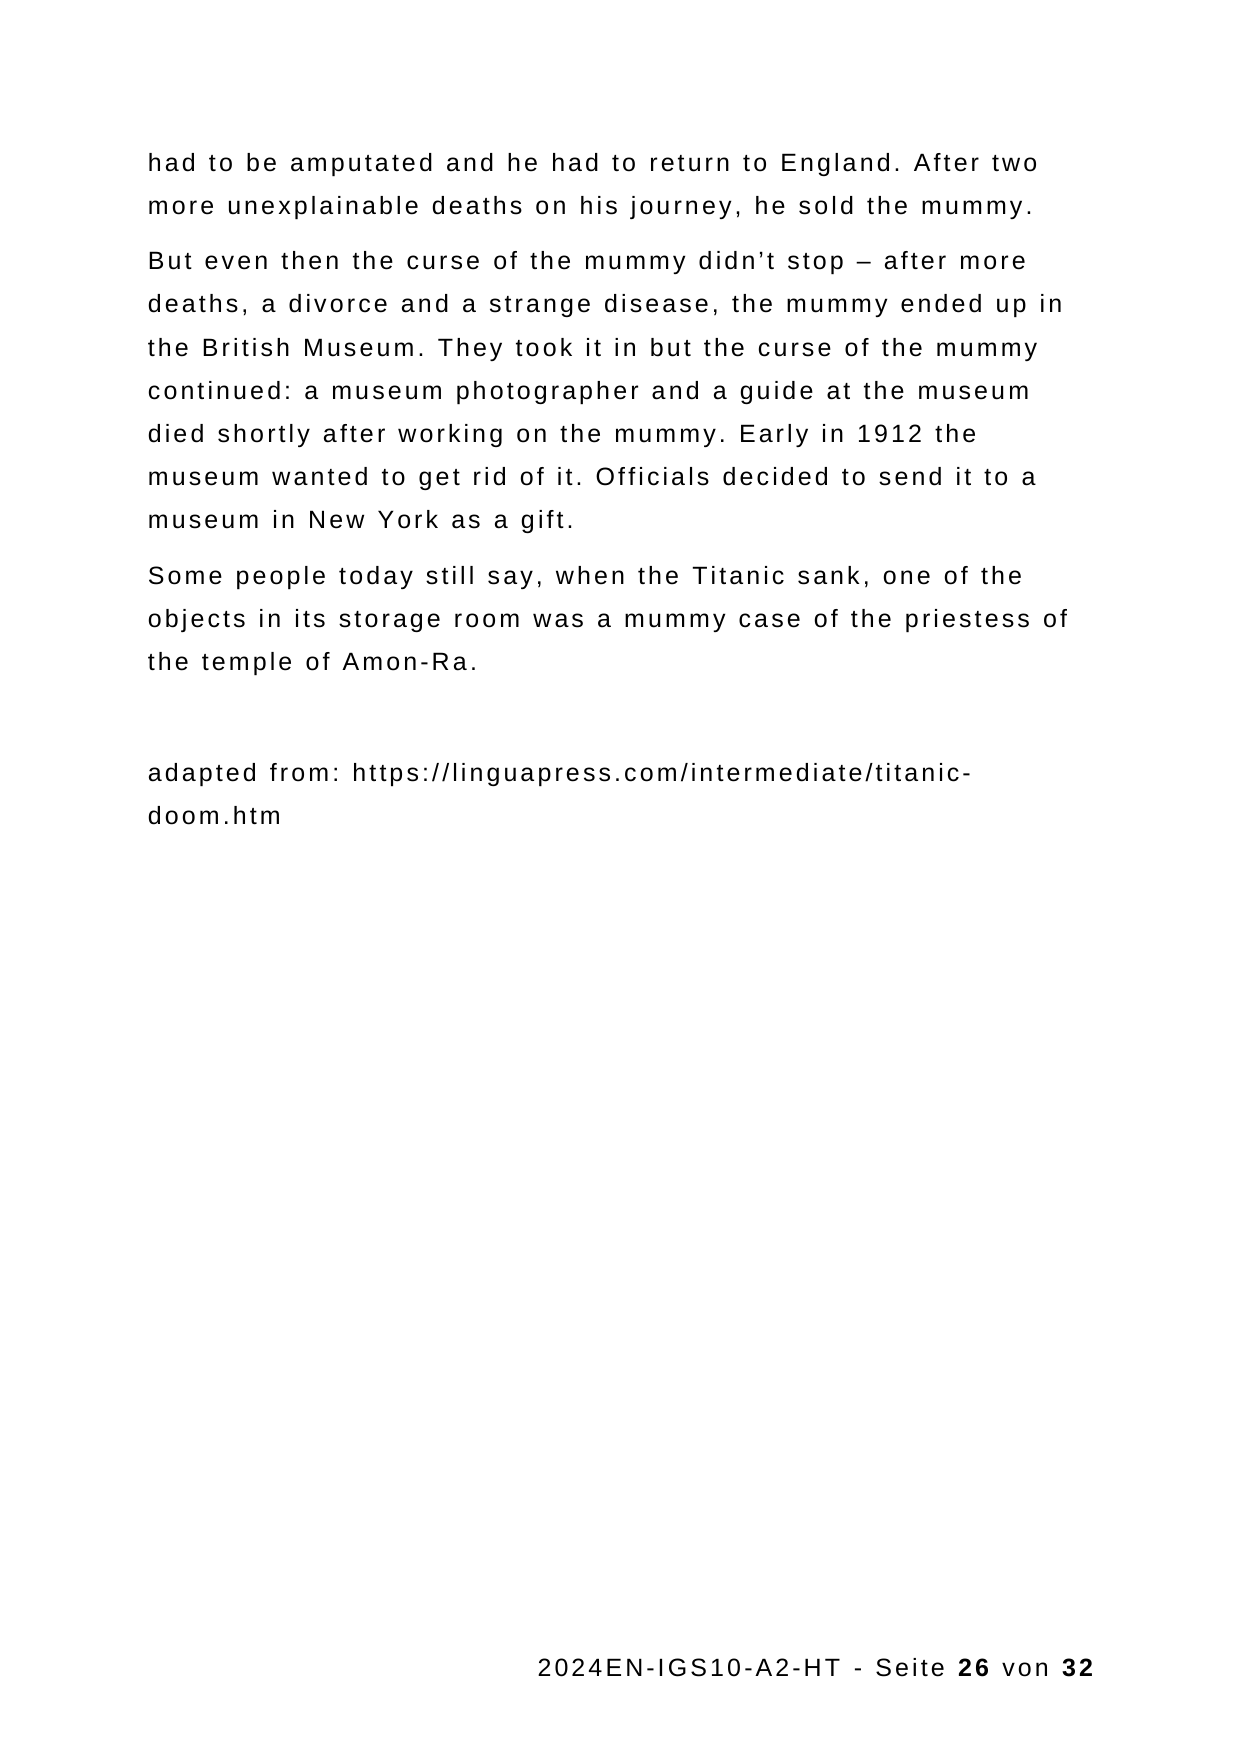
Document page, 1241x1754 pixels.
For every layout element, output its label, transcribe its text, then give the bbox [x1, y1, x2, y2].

text adapted from: https://linguapress.com/intermediate/titanic-doom.htm [148, 758, 1093, 830]
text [148, 148, 1093, 219]
text Some people today still say, when the Titanic sank, one of the objects in its storage room was a mummy case of the priestess of the temple of Amon-Ra. [148, 561, 1093, 676]
text But even then the curse of the mummy didn’t stop – after more deaths, a divorce and a strange disease, the mummy ended up in the British Museum. They took it in but the curse of the mummy continued: a museum photographer and a guide at the museum died shortly after working on the mummy. Early in 1912 the museum wanted to get rid of it. Officials decided to send it to a museum in New York as a gift. [148, 246, 1093, 534]
